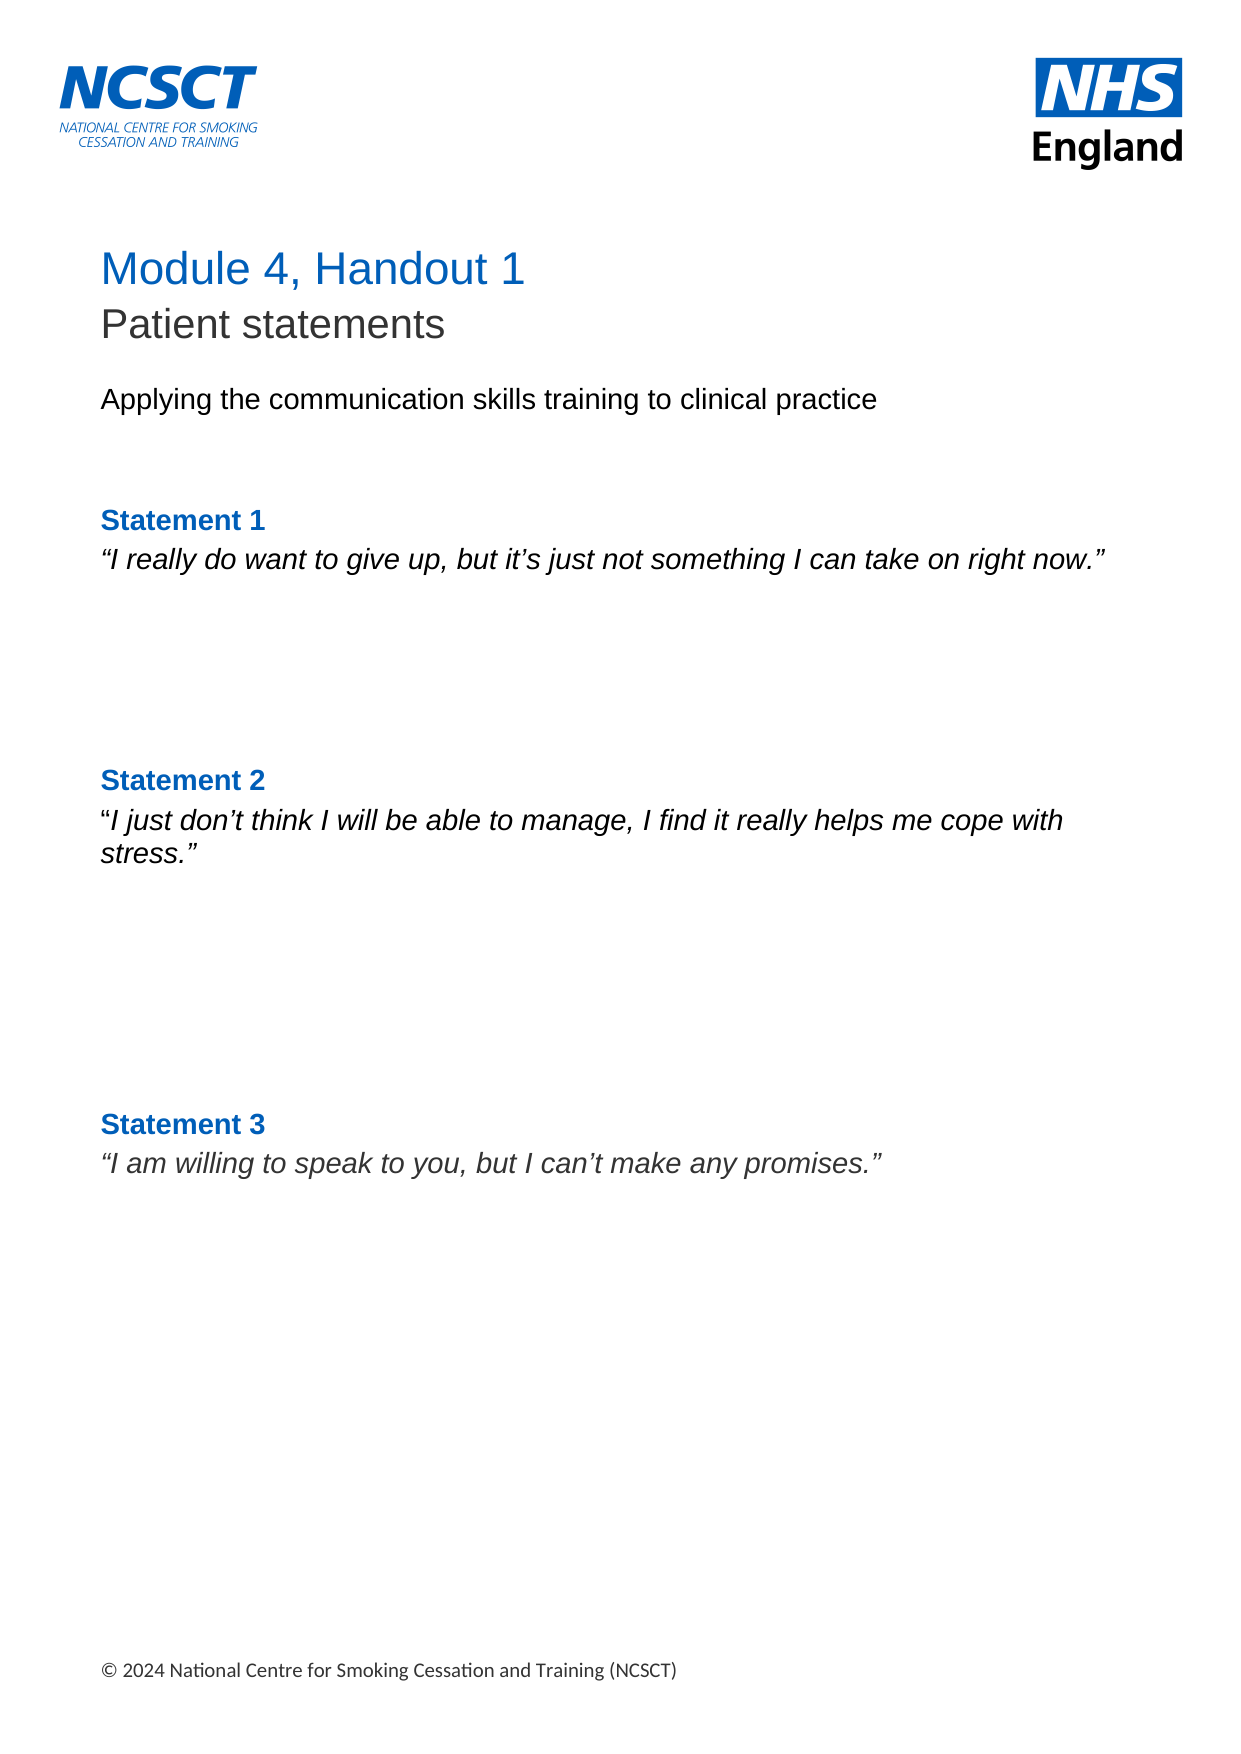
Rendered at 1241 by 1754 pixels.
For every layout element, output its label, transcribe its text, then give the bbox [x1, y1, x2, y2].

subtitle Statement 2 [100, 764, 1140, 797]
subtitle Statement 3 [100, 1107, 1140, 1141]
text Applying the communication skills training to clinical practice [100, 349, 1140, 416]
text “I am willing to speak to you, but I can’t make any promises.” [100, 1147, 1140, 1180]
text “I really do want to give up, but it’s just not something I can take on right now.” [100, 543, 1140, 576]
text “I just don’t think I will be able to manage, I find it really helps me cope with stress.” [100, 803, 1140, 870]
text Module 4, Handout 1 [100, 241, 1140, 295]
subtitle Statement 1 [100, 503, 1140, 537]
picture [0, 0, 1241, 178]
text Patient statements [100, 295, 1140, 349]
